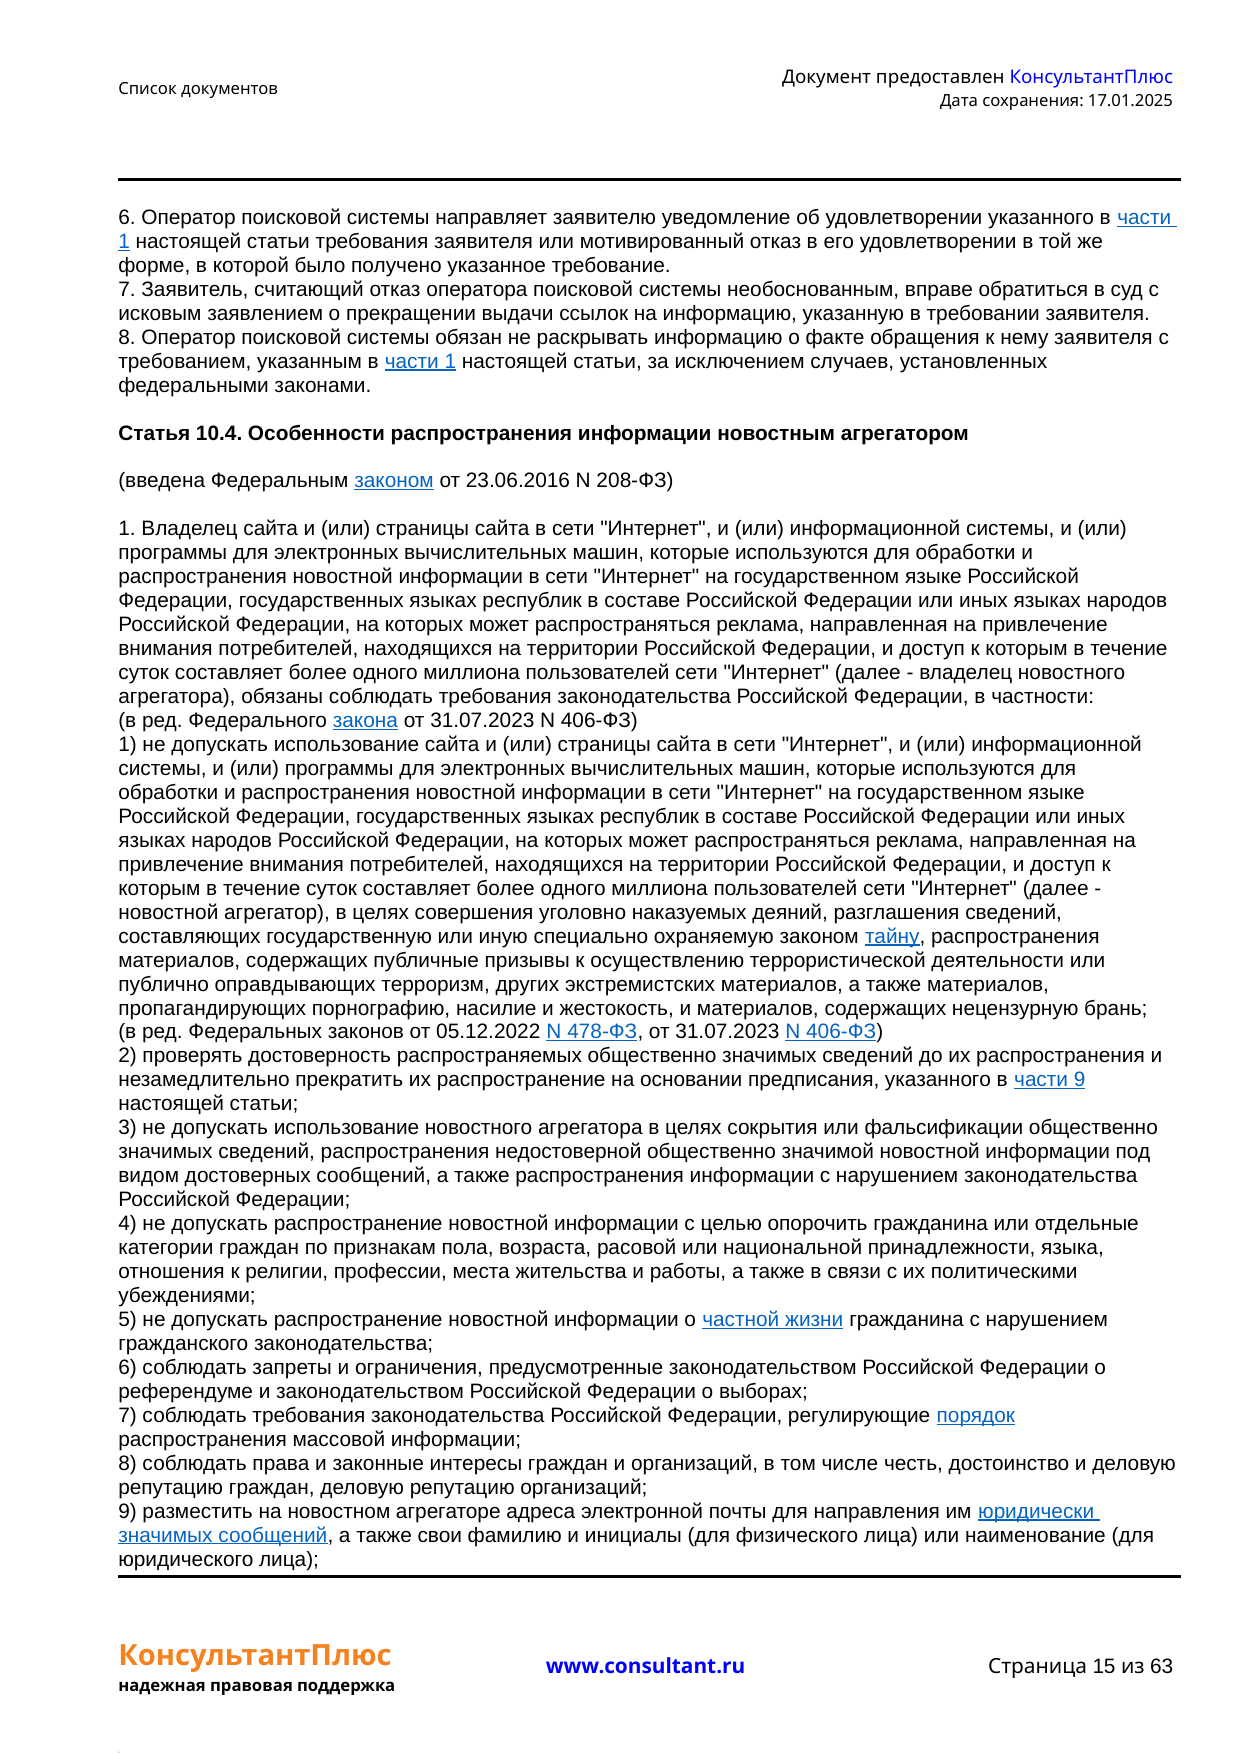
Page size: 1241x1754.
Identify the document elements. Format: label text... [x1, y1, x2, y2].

text 1. Владелец сайта и (или) страницы сайта в сети "Интернет", и (или) информационной системы, и (или) программы для электронных вычислительных машин, которые используются для обработки и распространения новостной информации в сети "Интернет" на государственном языке Российской Федерации, государственных языках республик в составе Российской Федерации или иных языках народов Российской Федерации, на которых может распространяться реклама, направленная на привлечение внимания потребителей, находящихся на территории Российской Федерации, и доступ к которым в течение суток составляет более одного миллиона пользователей сети "Интернет" (далее - владелец новостного агрегатора), обязаны соблюдать требования законодательства Российской Федерации, в частности: [118, 516, 1181, 708]
text 5) не допускать распространение новостной информации о частной жизни гражданина с нарушением гражданского законодательства; [118, 1307, 1181, 1355]
text 8. Оператор поисковой системы обязан не раскрывать информацию о факте обращения к нему заявителя с требованием, указанным в части 1 настоящей статьи, за исключением случаев, установленных федеральными законами. [118, 324, 1181, 396]
text 1) не допускать использование сайта и (или) страницы сайта в сети "Интернет", и (или) информационной системы, и (или) программы для электронных вычислительных машин, которые используются для обработки и распространения новостной информации в сети "Интернет" на государственном языке Российской Федерации, государственных языках республик в составе Российской Федерации или иных языках народов Российской Федерации, на которых может распространяться реклама, направленная на привлечение внимания потребителей, находящихся на территории Российской Федерации, и доступ к которым в течение суток составляет более одного миллиона пользователей сети "Интернет" (далее - новостной агрегатор), в целях совершения уголовно наказуемых деяний, разглашения сведений, составляющих государственную или иную специально охраняемую законом тайну, распространения материалов, содержащих публичные призывы к осуществлению террористической деятельности или публично оправдывающих терроризм, других экстремистских материалов, а также материалов, пропагандирующих порнографию, насилие и жестокость, и материалов, содержащих нецензурную брань; [118, 732, 1181, 1019]
text 6. Оператор поисковой системы направляет заявителю уведомление об удовлетворении указанного в части 1 настоящей статьи требования заявителя или мотивированный отказ в его удовлетворении в той же форме, в которой было получено указанное требование. [118, 205, 1181, 277]
text 4) не допускать распространение новостной информации с целью опорочить гражданина или отдельные категории граждан по признакам пола, возраста, расовой или национальной принадлежности, языка, отношения к религии, профессии, места жительства и работы, а также в связи с их политическими убеждениями; [118, 1211, 1181, 1307]
text 7) соблюдать требования законодательства Российской Федерации, регулирующие порядок распространения массовой информации; [118, 1403, 1181, 1451]
text 7. Заявитель, считающий отказ оператора поисковой системы необоснованным, вправе обратиться в суд с исковым заявлением о прекращении выдачи ссылок на информацию, указанную в требовании заявителя. [118, 277, 1181, 324]
text Статья 10.4. Особенности распространения информации новостным агрегатором [118, 420, 1181, 444]
text (в ред. Федеральных законов от 05.12.2022 N 478-ФЗ, от 31.07.2023 N 406-ФЗ) [118, 1019, 1181, 1043]
text 6) соблюдать запреты и ограничения, предусмотренные законодательством Российской Федерации о референдуме и законодательством Российской Федерации о выборах; [118, 1355, 1181, 1403]
text 9) разместить на новостном агрегаторе адреса электронной почты для направления им юридически значимых сообщений, а также свои фамилию и инициалы (для физического лица) или наименование (для юридического лица); [118, 1498, 1181, 1570]
text 3) не допускать использование новостного агрегатора в целях сокрытия или фальсификации общественно значимых сведений, распространения недостоверной общественно значимой новостной информации под видом достоверных сообщений, а также распространения информации с нарушением законодательства Российской Федерации; [118, 1115, 1181, 1211]
text 8) соблюдать права и законные интересы граждан и организаций, в том числе честь, достоинство и деловую репутацию граждан, деловую репутацию организаций; [118, 1451, 1181, 1498]
text (введена Федеральным законом от 23.06.2016 N 208-ФЗ) [118, 468, 1181, 492]
text (в ред. Федерального закона от 31.07.2023 N 406-ФЗ) [118, 708, 1181, 732]
text 2) проверять достоверность распространяемых общественно значимых сведений до их распространения и незамедлительно прекратить их распространение на основании предписания, указанного в части 9 настоящей статьи; [118, 1043, 1181, 1115]
